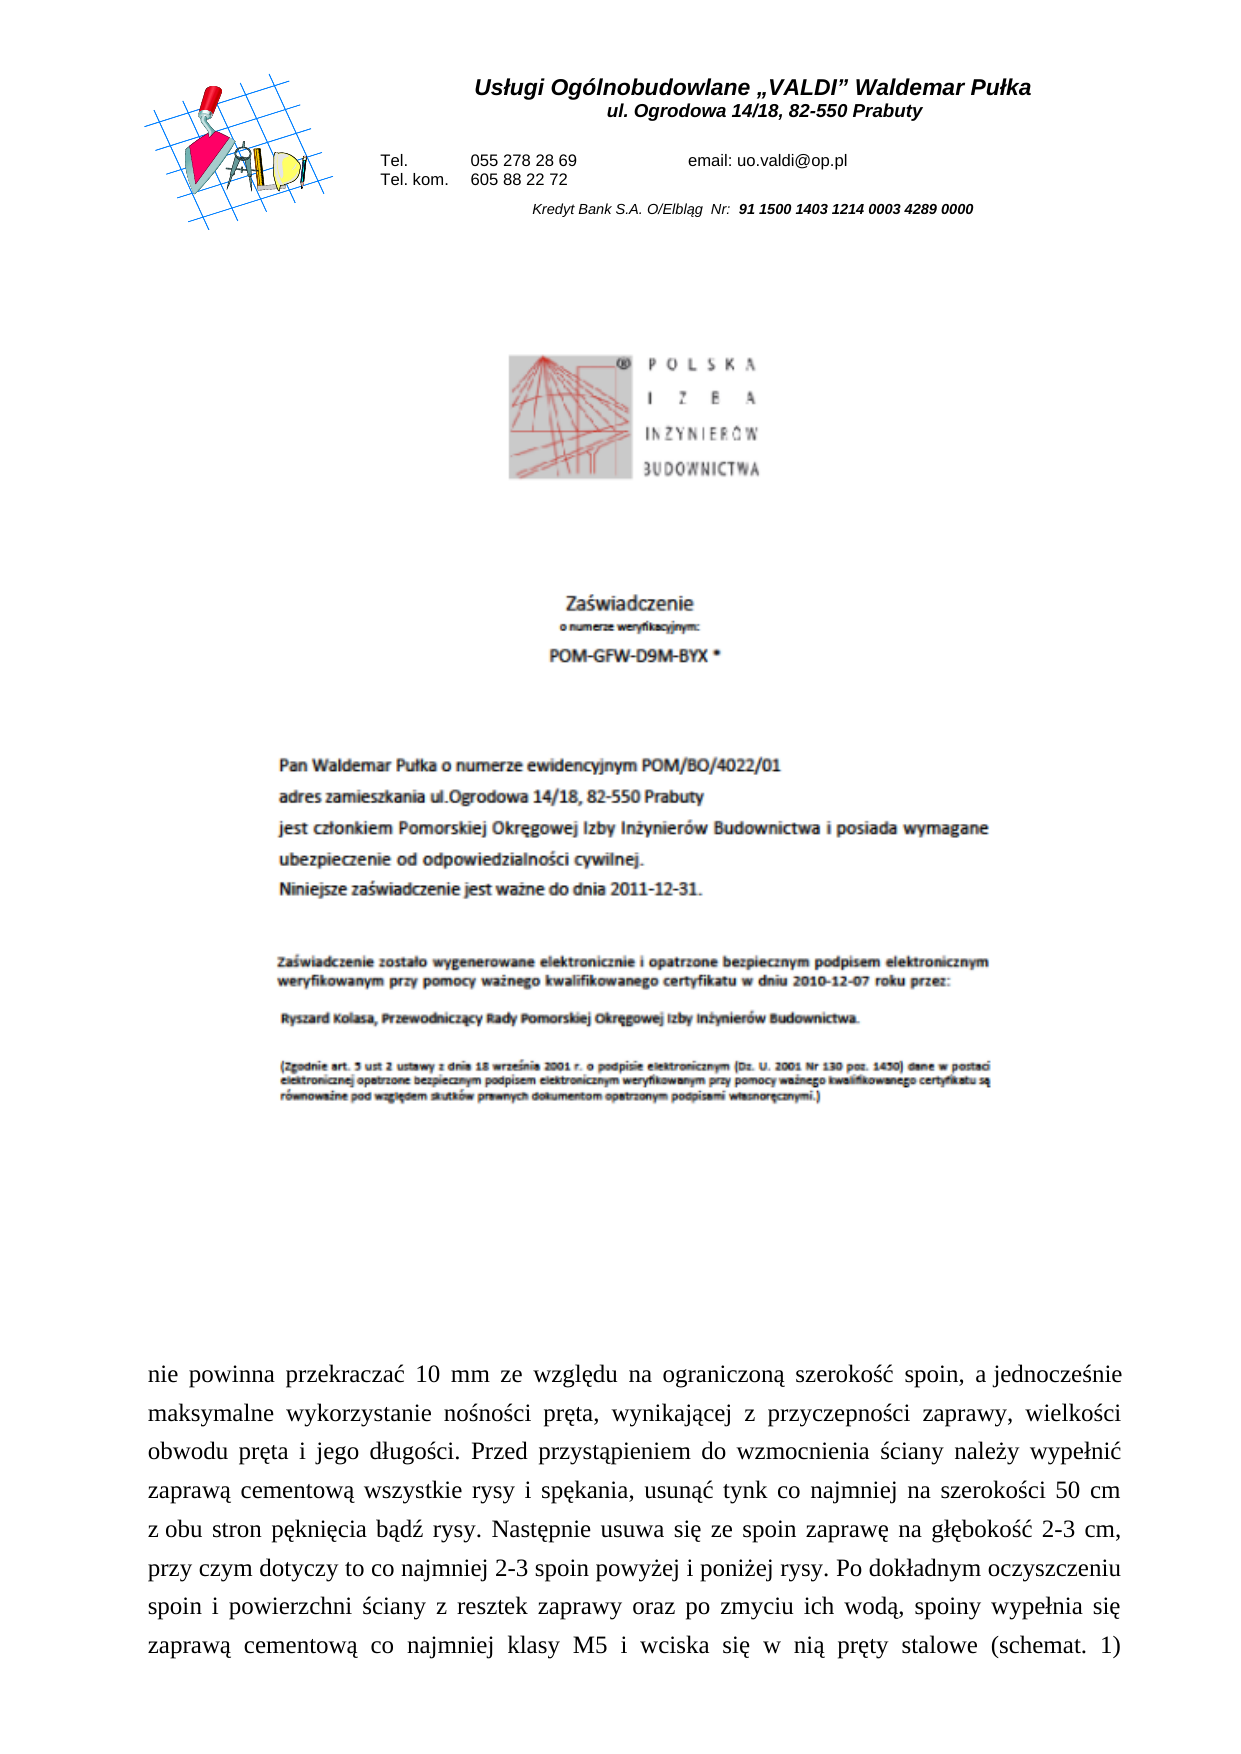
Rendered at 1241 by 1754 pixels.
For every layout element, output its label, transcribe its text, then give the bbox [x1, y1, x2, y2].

text Rysy i pęknięcia zabezpieczyć poprzez lokalne zazbrojenie prętami stalowymi – klasy AIII. Zbrojenie spoin muru prętami stalowymi osadzonymi na zaprawie cementowej. Średnica prętów nie powinna przekraczać 10 mm ze względu na ograniczoną szerokość spoin, a jednocześnie maksymalne wykorzystanie nośności pręta, wynikającej z przyczepności zaprawy, wielkości obwodu pręta i jego długości. Przed przystąpieniem do wzmocnienia ściany należy wypełnić zaprawą cementową wszystkie rysy i spękania, usunąć tynk co najmniej na szerokości 50 cm z obu stron pęknięcia bądź rysy. Następnie usuwa się ze spoin zaprawę na głębokość 2-3 cm, przy czym dotyczy to co najmniej 2-3 spoin powyżej i poniżej rysy. Po dokładnym oczyszczeniu spoin i powierzchni ściany z resztek zaprawy oraz po zmyciu ich wodą, spoiny wypełnia się zaprawą cementową co najmniej klasy M5 i wciska się w nią pręty stalowe (schemat. 1) odpowiedniej długości. Pręty daje się nie rzadziej niż co trzecią spoinę. Po wciśnięciu prętów uzupełnia się zaprawę w spoinach, a po jej związaniu ścianę tynkuje się. [148, 1359, 1122, 1659]
